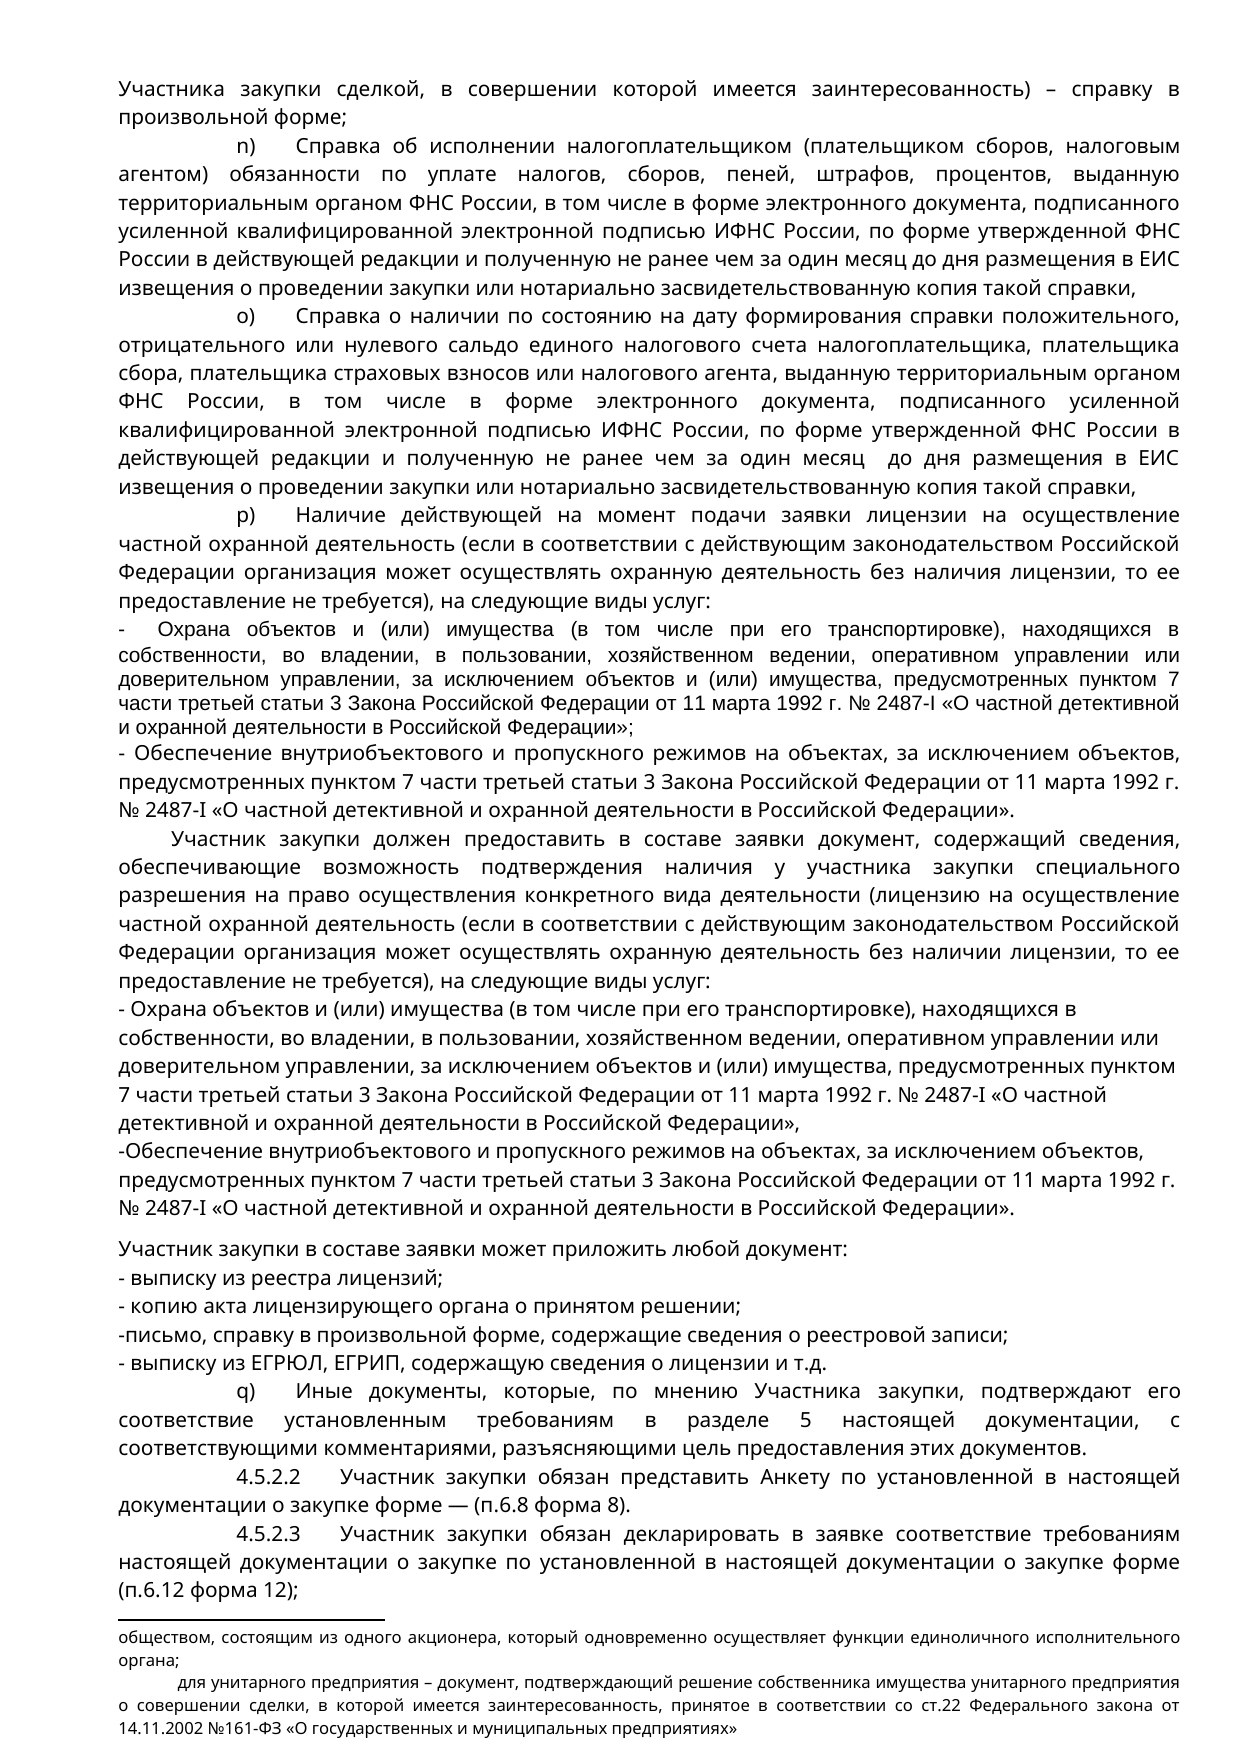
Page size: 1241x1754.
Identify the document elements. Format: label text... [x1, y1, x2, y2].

text Участник закупки должен предоставить в составе заявки документ, содержащий сведения, обеспечивающие возможность подтверждения наличия у участника закупки специального разрешения на право осуществления конкретного вида деятельности (лицензию на осуществление частной охранной деятельность (если в соответствии с действующим законодательством Российской Федерации организация может осуществлять охранную деятельность без наличии лицензии, то ее предоставление не требуется), на следующие виды услуг: [118, 824, 1181, 994]
text - выписку из реестра лицензий; [118, 1263, 1181, 1291]
text Участник закупки в составе заявки может приложить любой документ: [118, 1234, 1181, 1263]
list Наличие действующей на момент подачи заявки лицензии на осуществление частной охранной деятельность (если в соответствии с действующим законодательством Российской Федерации организация может осуществлять охранную деятельность без наличия лицензии, то ее предоставление не требуется), на следующие виды услуг: [118, 500, 1181, 614]
text -письмо, справку в произвольной форме, содержащие сведения о реестровой записи; [118, 1320, 1181, 1348]
text - выписку из ЕГРЮЛ, ЕГРИП, содержащую сведения о лицензии и т.д. [118, 1348, 1181, 1377]
text - копию акта лицензирующего органа о принятом решении; [118, 1291, 1181, 1320]
list Справка о наличии по состоянию на дату формирования справки положительного, отрицательного или нулевого сальдо единого налогового счета налогоплательщика, плательщика сбора, плательщика страховых взносов или налогового агента, выданную территориальным органом ФНС России, в том числе в форме электронного документа, подписанного усиленной квалифицированной электронной подписью ИФНС России, по форме утвержденной ФНС России в действующей редакции и полученную не ранее чем за один месяц до дня размещения в ЕИС извещения о проведении закупки или нотариально засвидетельствованную копия такой справки, [118, 301, 1181, 500]
text - Охрана объектов и (или) имущества (в том числе при его транспортировке), находящихся в собственности, во владении, в пользовании, хозяйственном ведении, оперативном управлении или доверительном управлении, за исключением объектов и (или) имущества, предусмотренных пунктом 7 части третьей статьи 3 Закона Российской Федерации от 11 марта 1992 г. № 2487-I «О частной детективной и охранной деятельности в Российской Федерации»; [118, 614, 1181, 738]
text - Охрана объектов и (или) имущества (в том числе при его транспортировке), находящихся в собственности, во владении, в пользовании, хозяйственном ведении, оперативном управлении или доверительном управлении, за исключением объектов и (или) имущества, предусмотренных пунктом 7 части третьей статьи 3 Закона Российской Федерации от 11 марта 1992 г. № 2487-I «О частной детективной и охранной деятельности в Российской Федерации», [118, 994, 1181, 1137]
list Участник закупки обязан декларировать в заявке соответствие требованиям настоящей документации о закупке по установленной в настоящей документации о закупке форме (п.6.12 форма 12); [118, 1519, 1181, 1604]
text - Обеспечение внутриобъектового и пропускного режимов на объектах, за исключением объектов, предусмотренных пунктом 7 части третьей статьи 3 Закона Российской Федерации от 11 марта 1992 г. № 2487-I «О частной детективной и охранной деятельности в Российской Федерации». [118, 738, 1181, 824]
list Иные документы, которые, по мнению Участника закупки, подтверждают его соответствие установленным требованиям в разделе 5 настоящей документации, с соответствующими комментариями, разъясняющими цель предоставления этих документов. [118, 1377, 1181, 1462]
text -Обеспечение внутриобъектового и пропускного режимов на объектах, за исключением объектов, предусмотренных пунктом 7 части третьей статьи 3 Закона Российской Федерации от 11 марта 1992 г. № 2487-I «О частной детективной и охранной деятельности в Российской Федерации». [118, 1137, 1181, 1222]
list Справка об исполнении налогоплательщиком (плательщиком сборов, налоговым агентом) обязанности по уплате налогов, сборов, пеней, штрафов, процентов, выданную территориальным органом ФНС России, в том числе в форме электронного документа, подписанного усиленной квалифицированной электронной подписью ИФНС России, по форме утвержденной ФНС России в действующей редакции и полученную не ранее чем за один месяц до дня размещения в ЕИС извещения о проведении закупки или нотариально засвидетельствованную копия такой справки, [118, 131, 1181, 301]
list Участник закупки обязан представить Анкету по установленной в настоящей документации о закупке форме — (п.6.8 форма 8). [118, 1462, 1181, 1519]
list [118, 74, 1181, 131]
